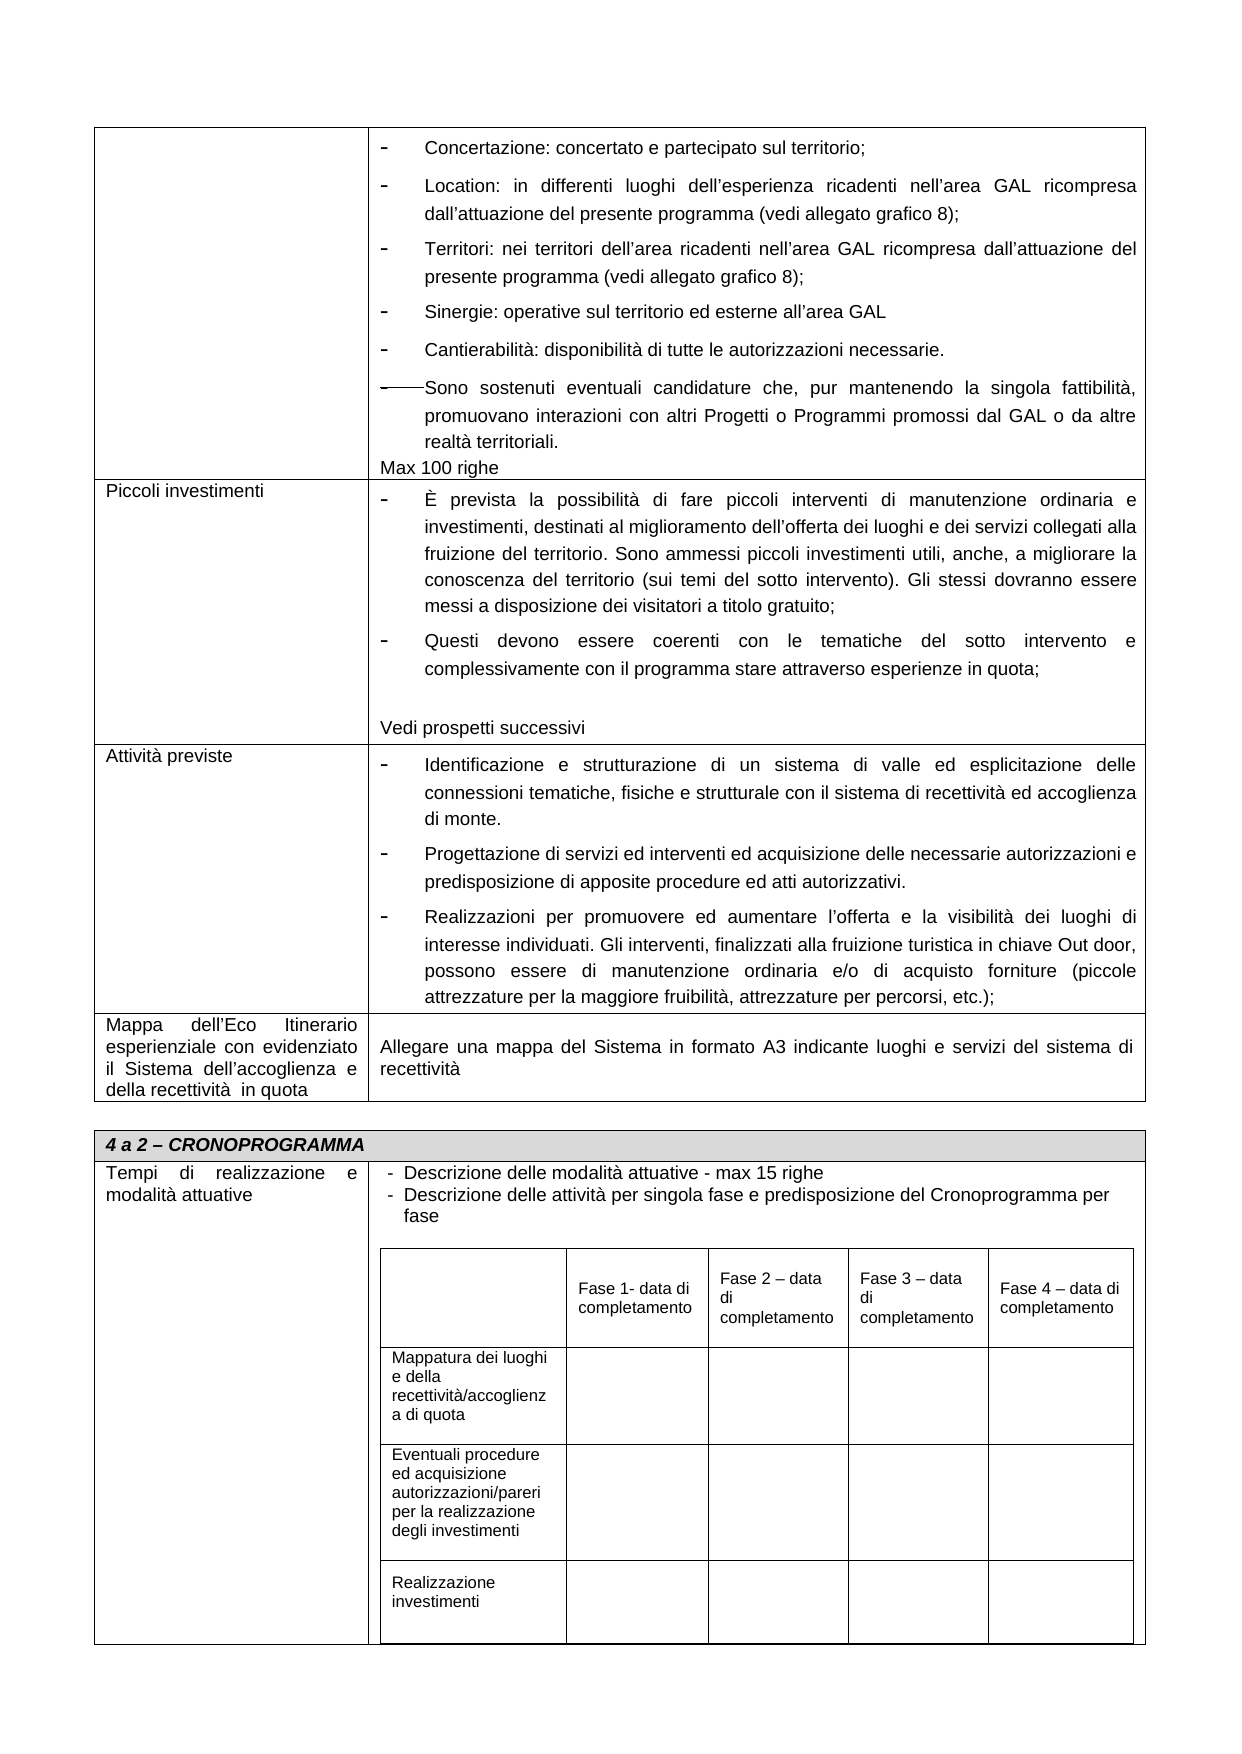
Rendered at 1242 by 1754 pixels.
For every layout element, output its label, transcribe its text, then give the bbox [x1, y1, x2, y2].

table_cell È prevista la possibilità di fare piccoli interventi di manutenzione ordinaria e investimenti, destinati al miglioramento dell’offerta dei luoghi e dei servizi collegati alla fruizione del territorio. Sono ammessi piccoli investimenti utili, anche, a migliorare la conoscenza del territorio (sui temi del sotto intervento). Gli stessi dovranno essere messi a disposizione dei visitatori a titolo gratuito; Questi devono essere coerenti con le tematiche del sotto intervento e complessivamente con il programma stare attraverso esperienze in quota; Vedi prospetti successivi [369, 480, 1145, 744]
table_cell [369, 1162, 1145, 1644]
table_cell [95, 128, 368, 479]
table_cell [95, 1162, 368, 1644]
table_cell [369, 128, 1145, 479]
table_cell Identificazione e strutturazione di un sistema di valle ed esplicitazione delle connessioni tematiche, fisiche e strutturale con il sistema di recettività ed accoglienza di monte. Progettazione di servizi ed interventi ed acquisizione delle necessarie autorizzazioni e predisposizione di apposite procedure ed atti autorizzativi. Realizzazioni per promuovere ed aumentare l’offerta e la visibilità dei luoghi di interesse individuati. Gli interventi, finalizzati alla fruizione turistica in chiave Out door, possono essere di manutenzione ordinaria e/o di acquisto forniture (piccole attrezzature per la maggiore fruibilità, attrezzature per percorsi, etc.); [369, 745, 1145, 1013]
table_cell Piccoli investimenti [95, 480, 368, 744]
table_header 4 a 2 – CRONOPROGRAMMA [95, 1131, 1145, 1161]
table_cell Attività previste [95, 745, 368, 1013]
table_cell Allegare una mappa del Sistema in formato A3 indicante luoghi e servizi del sistema di recettività [369, 1014, 1145, 1101]
table_cell Mappa dell’Eco Itinerario esperienziale con evidenziato il Sistema dell’accoglienza e della recettività in quota [95, 1014, 368, 1101]
